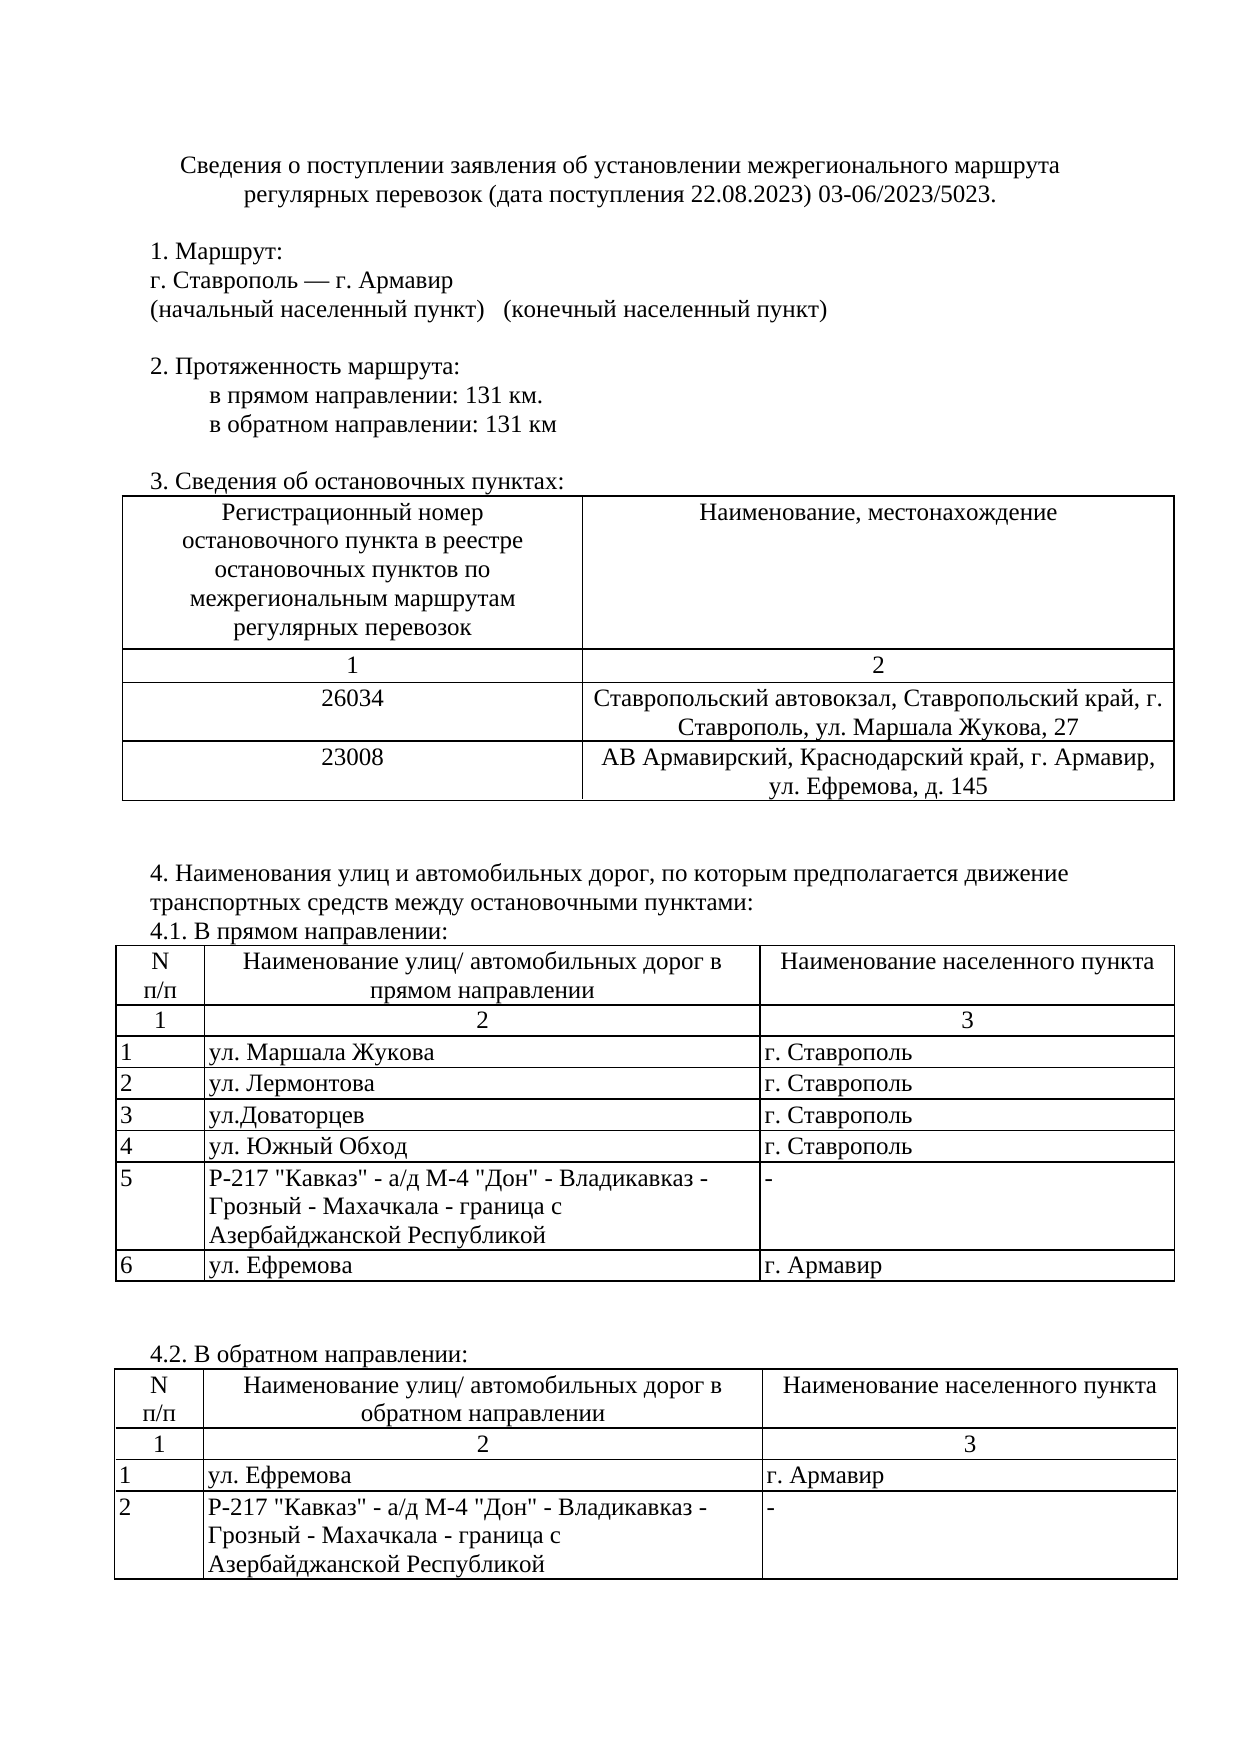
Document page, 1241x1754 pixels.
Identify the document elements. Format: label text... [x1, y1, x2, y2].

table_cell 2 [115, 1491, 203, 1578]
table_header Регистрационный номер остановочного пункта в реестре остановочных пунктов по межрегиональным маршрутам регулярных перевозок [123, 497, 582, 648]
table_cell 2 [205, 1006, 759, 1035]
table_cell 6 [117, 1251, 204, 1280]
text 4.2. В обратном направлении: [150, 1339, 1090, 1368]
table_cell Р-217 "Кавказ" - а/д М-4 "Дон" - Владикавказ - Грозный - Махачкала - граница с Азербайджанской Республикой [204, 1492, 762, 1578]
table_cell 3 [117, 1100, 204, 1130]
table_header Наименование улиц/ автомобильных дорог в прямом направлении [205, 946, 759, 1004]
table_cell 1 [123, 650, 582, 681]
table_cell ул. Ефремова [204, 1460, 762, 1490]
text 1. Маршрут: [150, 236, 1090, 265]
table_cell 23008 [123, 742, 582, 799]
table_cell - [761, 1163, 1174, 1249]
text 4. Наименования улиц и автомобильных дорог, по которым предполагается движение транспортных средств между остановочными пунктами: [150, 858, 1090, 916]
table_cell г. Армавир [763, 1459, 1177, 1490]
table_cell 26034 [123, 683, 582, 740]
table_cell ул. Ефремова [205, 1251, 759, 1280]
text в обратном направлении: 131 км [150, 409, 1090, 437]
table_header Наименование, местонахождение [583, 497, 1173, 648]
table_cell г. Армавир [761, 1251, 1174, 1280]
table_cell ул. Лермонтова [205, 1068, 759, 1098]
table_header Наименование населенного пункта [761, 946, 1174, 1004]
table_cell 2 [117, 1068, 204, 1098]
table_cell АВ Армавирский, Краснодарский край, г. Армавир, ул. Ефремова, д. 145 [583, 742, 1173, 799]
text (начальный населенный пункт) (конечный населенный пункт) [150, 294, 1090, 322]
table_cell г. Ставрополь [761, 1131, 1174, 1161]
text Сведения о поступлении заявления об установлении межрегионального маршрута регулярных перевозок (дата поступления 22.08.2023) 03-06/2023/5023. [150, 150, 1090, 207]
table_cell 1 [115, 1460, 203, 1490]
table_cell 1 [115, 1428, 203, 1459]
text 2. Протяженность маршрута: [150, 351, 1090, 380]
table_cell - [763, 1490, 1177, 1578]
text 4.1. В прямом направлении: [150, 916, 1090, 945]
table_cell ул. Южный Обход [205, 1131, 759, 1161]
table_cell 5 [117, 1163, 204, 1249]
text г. Ставрополь — г. Армавир [150, 265, 1090, 294]
text в прямом направлении: 131 км. [150, 380, 1090, 409]
table_cell 1 [117, 1037, 204, 1067]
table_cell г. Ставрополь [761, 1100, 1174, 1130]
table_cell г. Ставрополь [761, 1037, 1174, 1067]
table_header N п/п [117, 946, 204, 1004]
table_cell ул. Маршала Жукова [205, 1037, 759, 1067]
table_header N п/п [115, 1370, 203, 1427]
table_cell Р-217 "Кавказ" - а/д М-4 "Дон" - Владикавказ - Грозный - Махачкала - граница с Азербайджанской Республикой [205, 1163, 759, 1249]
table_cell Ставропольский автовокзал, Ставропольский край, г. Ставрополь, ул. Маршала Жукова, 27 [583, 683, 1173, 740]
table_cell 3 [761, 1006, 1174, 1035]
table_header Наименование населенного пункта [763, 1370, 1177, 1427]
table_cell ул.Доваторцев [205, 1100, 759, 1130]
table_cell г. Ставрополь [761, 1068, 1174, 1098]
table_cell 3 [763, 1427, 1177, 1459]
text 3. Сведения об остановочных пунктах: [150, 466, 1090, 495]
table_cell 2 [204, 1429, 762, 1459]
table_cell 4 [117, 1131, 204, 1161]
table_cell 2 [583, 650, 1173, 681]
table_header Наименование улиц/ автомобильных дорог в обратном направлении [204, 1370, 762, 1427]
table_cell 1 [117, 1006, 204, 1035]
